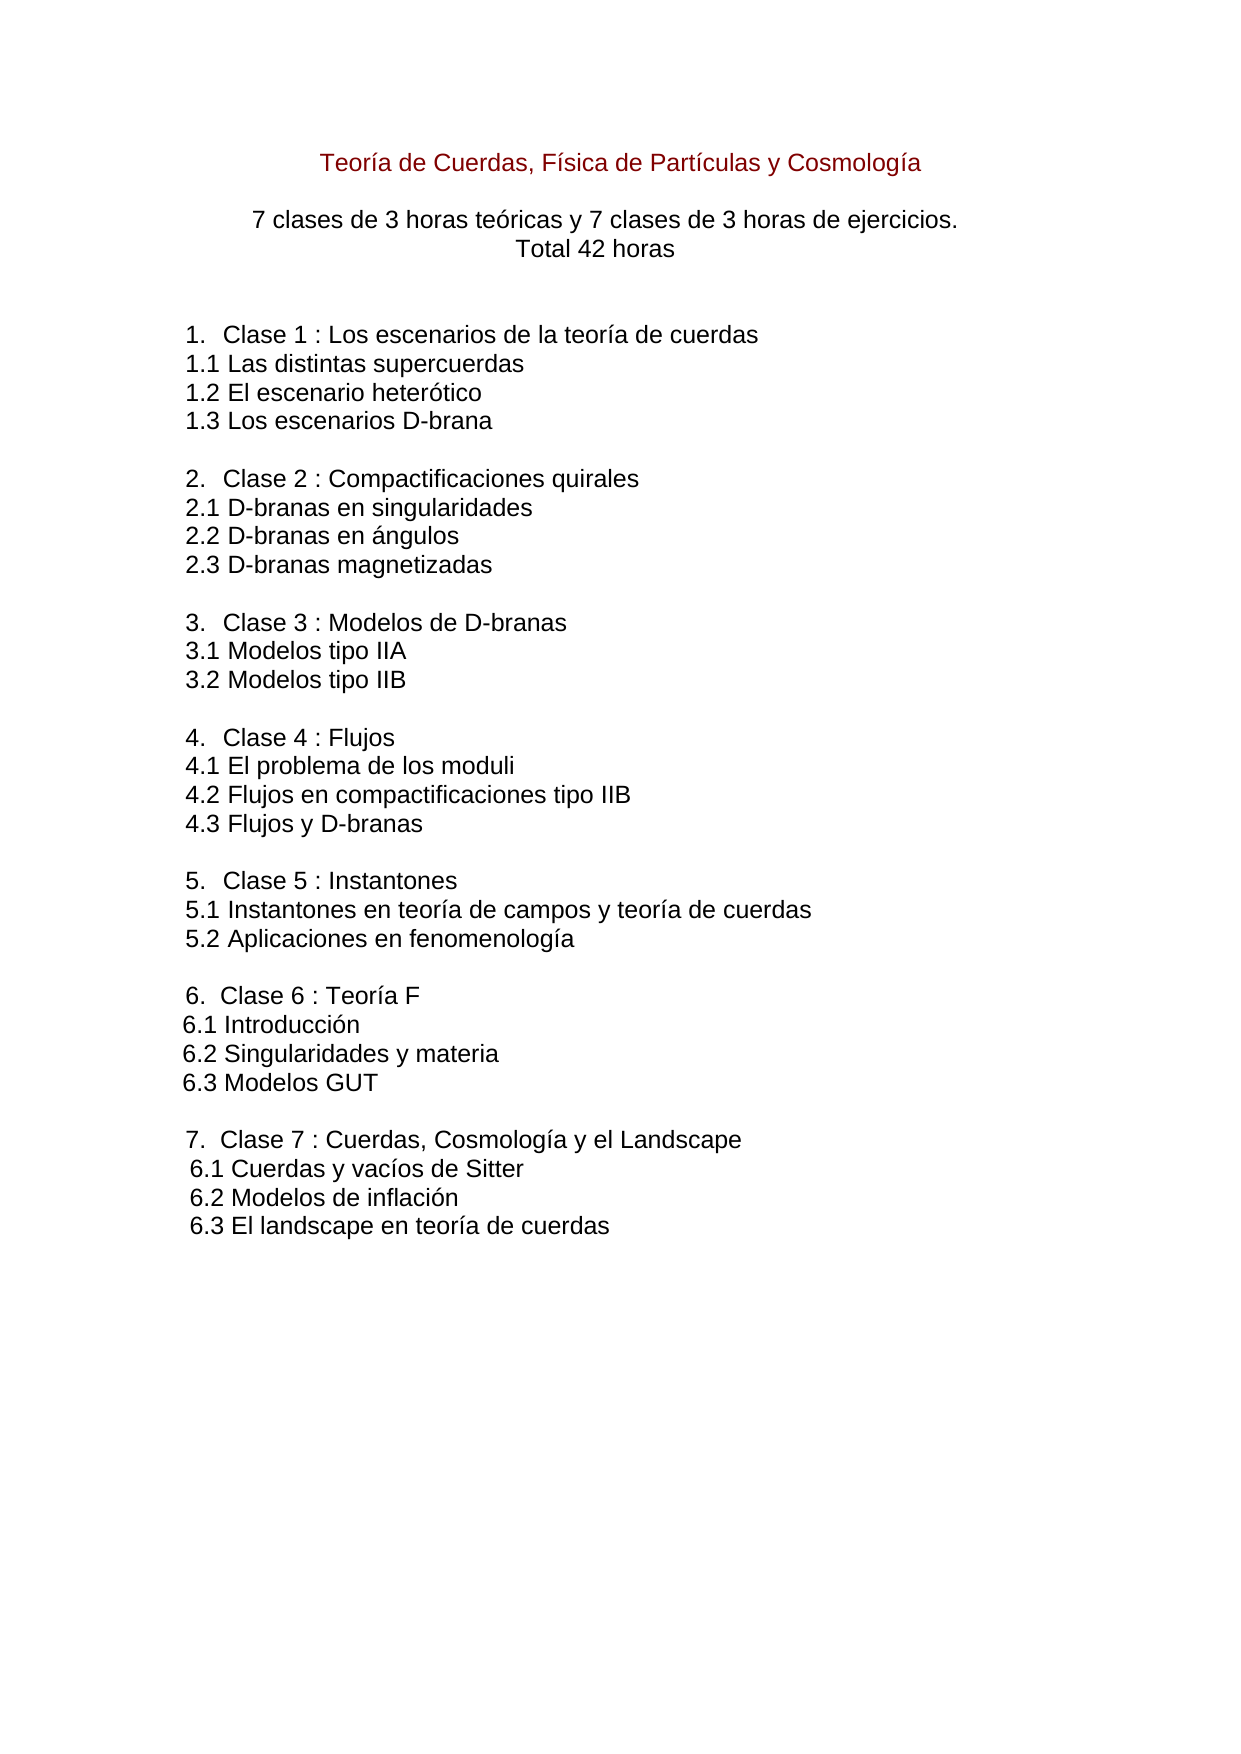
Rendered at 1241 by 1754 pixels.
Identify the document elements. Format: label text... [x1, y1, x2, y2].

text 6. Clase 6 : Teoría F [185, 981, 1093, 1010]
text 6.3 Modelos GUT [148, 1068, 1093, 1096]
text 6.2 Modelos de inflación [148, 1183, 1093, 1211]
list Flujos y D-branas [185, 809, 1093, 838]
list El escenario heterótico [185, 378, 1093, 406]
text 6.3 El landscape en teoría de cuerdas [148, 1211, 1093, 1240]
list Las distintas supercuerdas [185, 349, 1093, 378]
text 6.1 Introducción [148, 1010, 1093, 1039]
list D-branas en singularidades [185, 493, 1093, 521]
text Total 42 horas [148, 234, 1093, 263]
list Clase 1 : Los escenarios de la teoría de cuerdas [185, 320, 1093, 349]
text Teoría de Cuerdas, Física de Partículas y Cosmología [148, 148, 1093, 176]
list Flujos en compactificaciones tipo IIB [185, 780, 1093, 809]
list Modelos tipo IIA [185, 636, 1093, 665]
text 7. Clase 7 : Cuerdas, Cosmología y el Landscape [185, 1125, 1093, 1154]
list Clase 3 : Modelos de D-branas [185, 608, 1093, 636]
list D-branas en ángulos [185, 521, 1093, 550]
list Clase 5 : Instantones [185, 866, 1093, 895]
list D-branas magnetizadas [185, 550, 1093, 579]
list Instantones en teoría de campos y teoría de cuerdas [185, 895, 1093, 924]
list Aplicaciones en fenomenología [185, 924, 1093, 953]
text 7 clases de 3 horas teóricas y 7 clases de 3 horas de ejercicios. [148, 205, 1093, 234]
text 6.2 Singularidades y materia [148, 1039, 1093, 1068]
list Clase 2 : Compactificaciones quirales [185, 464, 1093, 493]
list Clase 4 : Flujos [185, 723, 1093, 751]
list Los escenarios D-brana [185, 406, 1093, 435]
list El problema de los moduli [185, 751, 1093, 780]
text 6.1 Cuerdas y vacíos de Sitter [148, 1154, 1093, 1183]
list Modelos tipo IIB [185, 665, 1093, 694]
